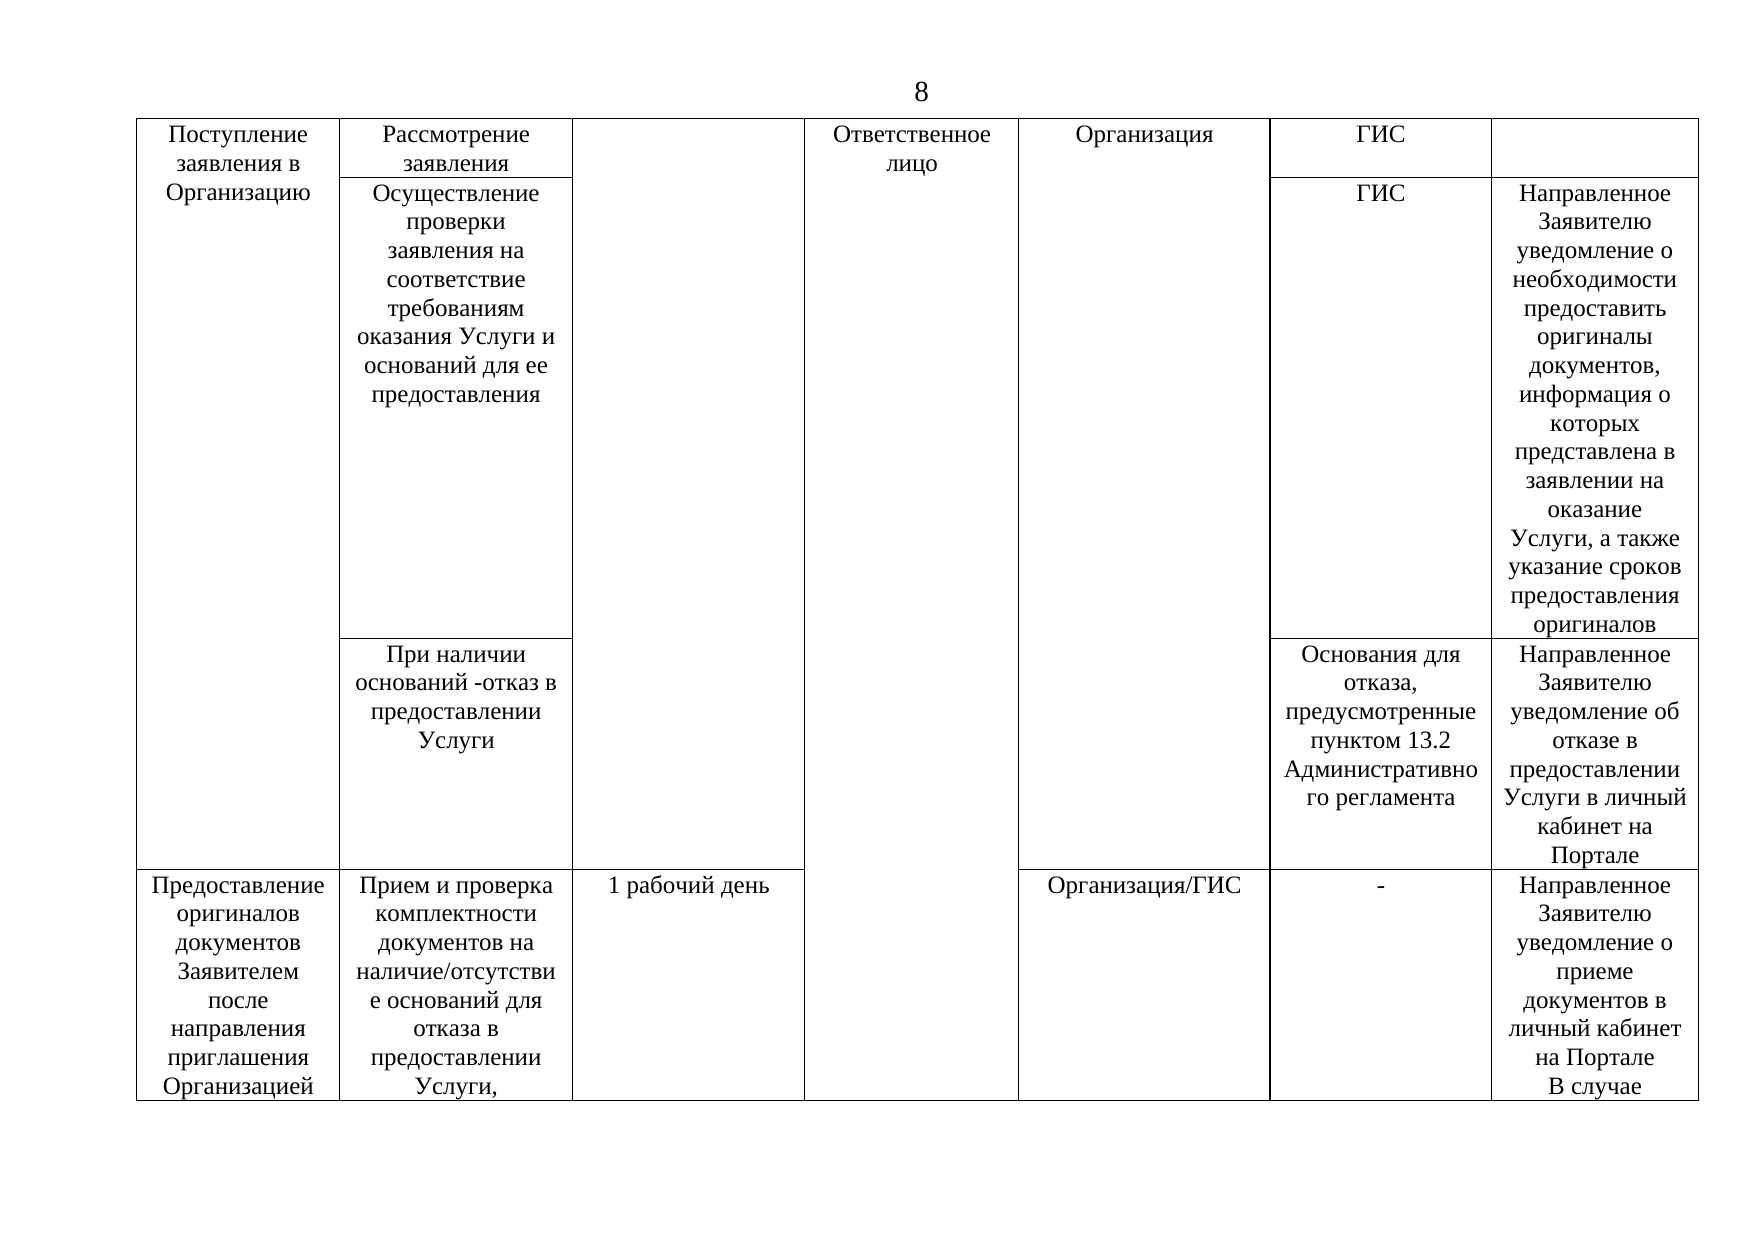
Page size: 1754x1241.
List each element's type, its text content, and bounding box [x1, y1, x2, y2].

table_cell Осуществление проверки заявления на соответствие требованиям оказания Услуги и оснований для ее предоставления [340, 178, 572, 638]
table_cell Направленное Заявителю уведомление об отказе в предоставлении Услуги в личный кабинет на Портале [1492, 639, 1698, 869]
table_cell Организация [1019, 119, 1269, 869]
table_cell ГИС [1271, 178, 1491, 638]
table_cell - [1271, 870, 1491, 1100]
table_cell При наличии оснований -отказ в предоставлении Услуги [340, 639, 572, 869]
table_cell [340, 870, 572, 1100]
table_cell [1492, 119, 1698, 177]
table_cell Рассмотрение заявления [340, 119, 572, 177]
table_cell ГИС [1271, 119, 1491, 177]
table_cell Поступление заявления в Организацию [137, 119, 339, 869]
table_cell 1 рабочий день [573, 870, 804, 1100]
table_cell Направленное Заявителю уведомление о необходимости предоставить оригиналы документов, информация о которых представлена в заявлении на оказание Услуги, а также указание сроков предоставления оригиналов [1492, 178, 1698, 638]
table_cell Основания для отказа, предусмотренные пунктом 13.2 Административного регламента [1271, 639, 1491, 869]
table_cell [137, 870, 339, 1100]
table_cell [1492, 870, 1698, 1100]
table_cell Организация/ГИС [1019, 870, 1269, 1100]
table_cell [573, 119, 804, 869]
table_cell Ответственное лицо [805, 119, 1018, 1100]
